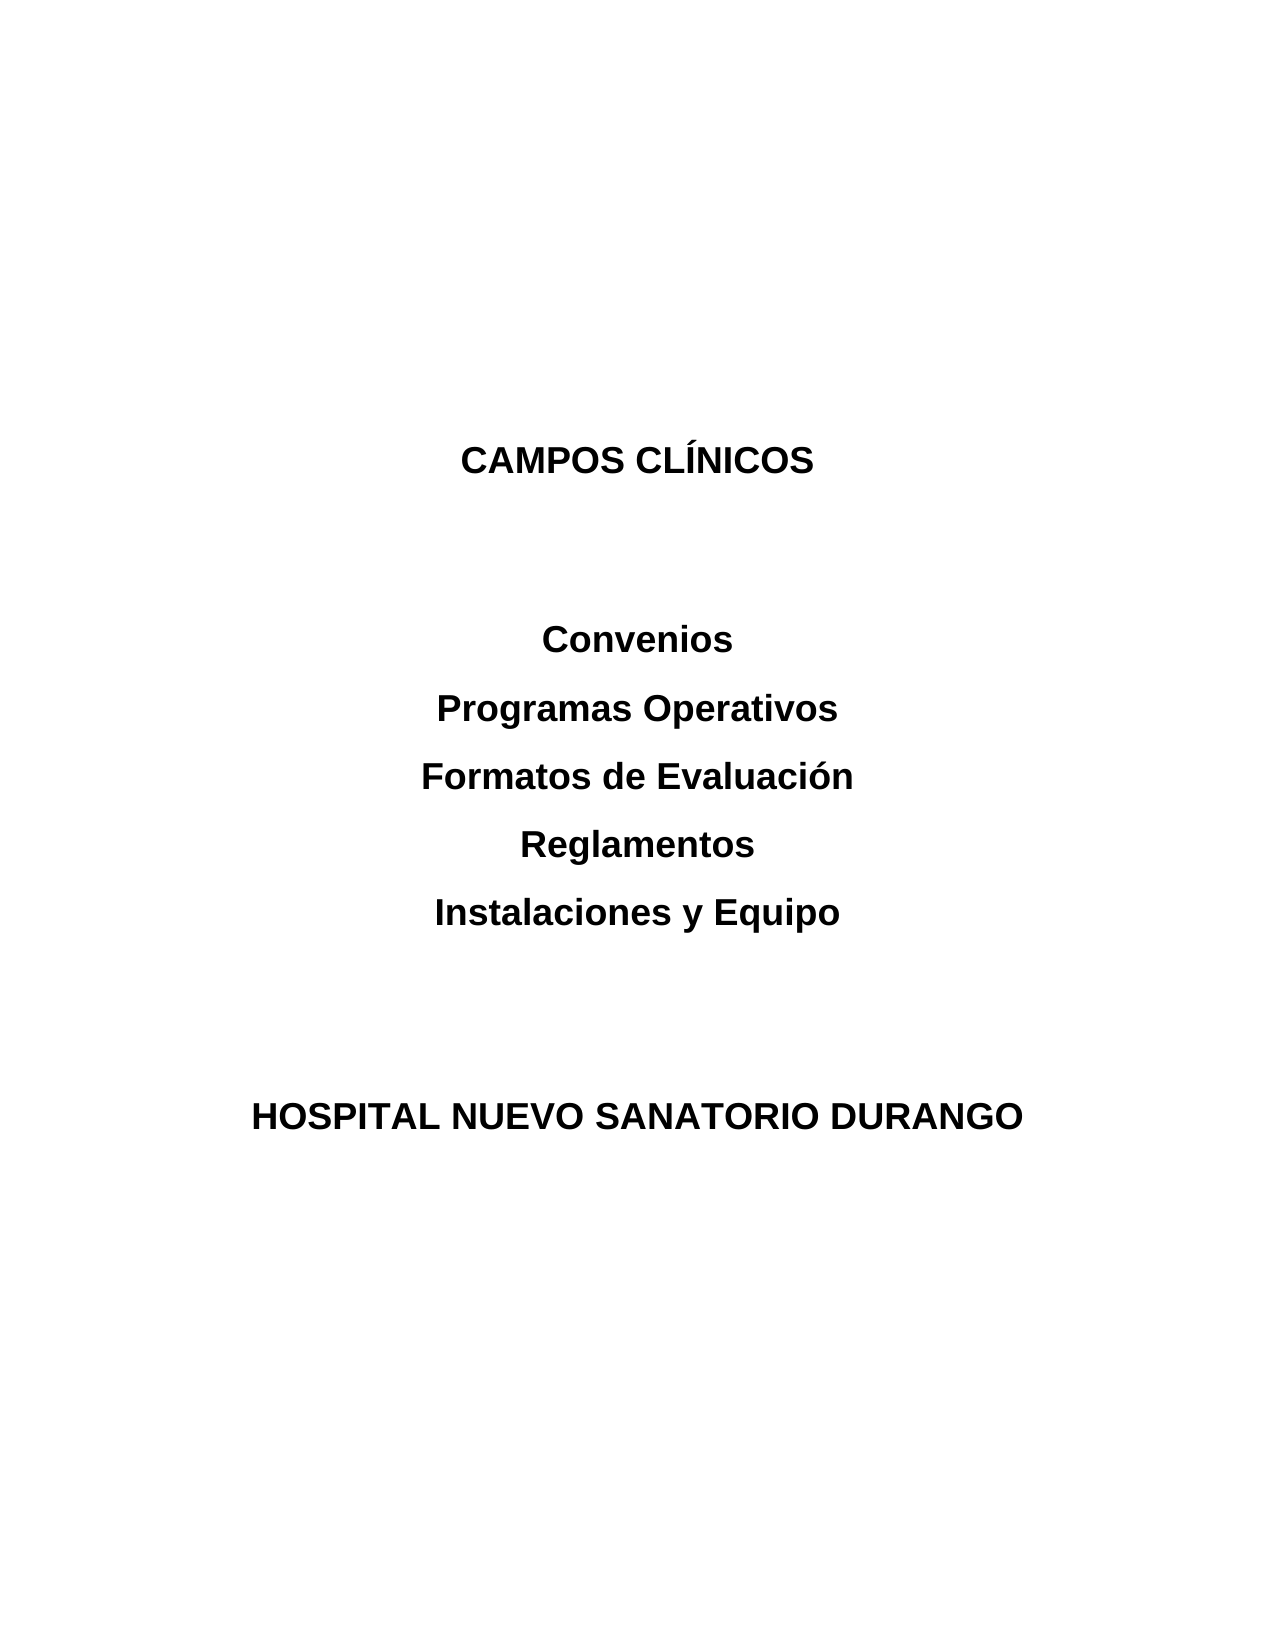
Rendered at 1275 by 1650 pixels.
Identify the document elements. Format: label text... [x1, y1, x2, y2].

text Programas Operativos [177, 686, 1098, 729]
text HOSPITAL NUEVO SANATORIO DURANGO [177, 1094, 1098, 1138]
text Reglamentos [177, 822, 1098, 865]
text Formatos de Evaluación [177, 754, 1098, 797]
text Convenios [177, 618, 1098, 661]
text CAMPOS CLÍNICOS [177, 438, 1098, 481]
text Instalaciones y Equipo [177, 890, 1098, 933]
